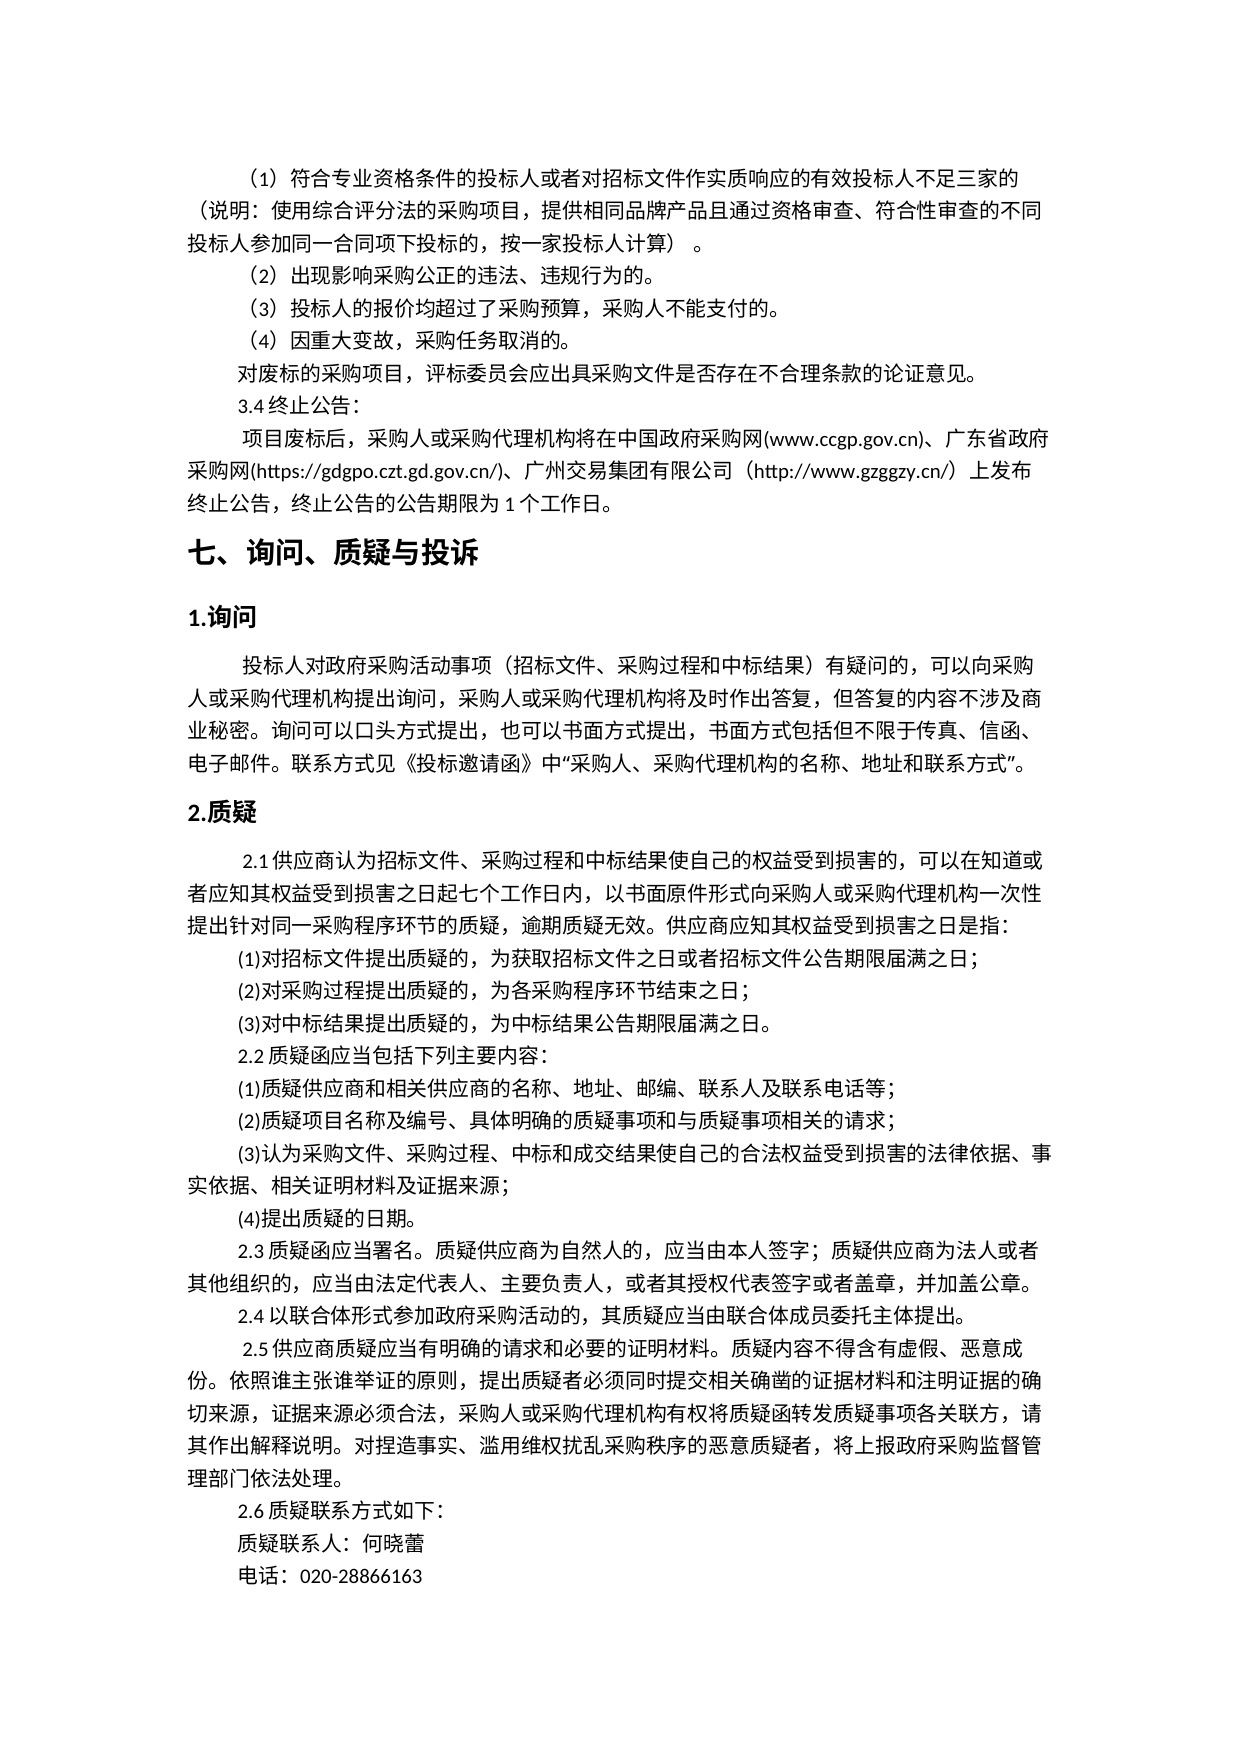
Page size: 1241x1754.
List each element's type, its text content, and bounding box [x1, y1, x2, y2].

text 1.询问 [187, 584, 1053, 649]
text 质疑联系人：何晓蕾 [187, 1527, 1053, 1559]
text 项目废标后，采购人或采购代理机构将在中国政府采购网(www.ccgp.gov.cn)、广东省政府采购网(https://gdgpo.czt.gd.gov.cn/)、广州交易集团有限公司（http://www.gzggzy.cn/）上发布终止公告，终止公告的公告期限为1个工作日。 [187, 422, 1053, 519]
text 2.3 质疑函应当署名。质疑供应商为自然人的，应当由本人签字；质疑供应商为法人或者其他组织的，应当由法定代表人、主要负责人，或者其授权代表签字或者盖章，并加盖公章。 [187, 1234, 1053, 1299]
text 2.5供应商质疑应当有明确的请求和必要的证明材料。质疑内容不得含有虚假、恶意成份。依照谁主张谁举证的原则，提出质疑者必须同时提交相关确凿的证据材料和注明证据的确切来源，证据来源必须合法，采购人或采购代理机构有权将质疑函转发质疑事项各关联方，请其作出解释说明。对捏造事实、滥用维权扰乱采购秩序的恶意质疑者，将上报政府采购监督管理部门依法处理。 [187, 1332, 1053, 1494]
text 2.1供应商认为招标文件、采购过程和中标结果使自己的权益受到损害的，可以在知道或者应知其权益受到损害之日起七个工作日内，以书面原件形式向采购人或采购代理机构一次性提出针对同一采购程序环节的质疑，逾期质疑无效。供应商应知其权益受到损害之日是指： [187, 844, 1053, 942]
text (3)认为采购文件、采购过程、中标和成交结果使自己的合法权益受到损害的法律依据、事实依据、相关证明材料及证据来源； [187, 1137, 1053, 1202]
text (3)对中标结果提出质疑的，为中标结果公告期限届满之日。 [187, 1007, 1053, 1039]
text （2）出现影响采购公正的违法、违规行为的。 [187, 259, 1053, 292]
text 对废标的采购项目，评标委员会应出具采购文件是否存在不合理条款的论证意见。 [187, 357, 1053, 389]
text (1)对招标文件提出质疑的，为获取招标文件之日或者招标文件公告期限届满之日； [187, 942, 1053, 974]
text （4）因重大变故，采购任务取消的。 [187, 324, 1053, 357]
text 2.2质疑函应当包括下列主要内容： [187, 1039, 1053, 1072]
text 3.4终止公告： [187, 389, 1053, 422]
text 投标人对政府采购活动事项（招标文件、采购过程和中标结果）有疑问的，可以向采购人或采购代理机构提出询问，采购人或采购代理机构将及时作出答复，但答复的内容不涉及商业秘密。询问可以口头方式提出，也可以书面方式提出，书面方式包括但不限于传真、信函、电子邮件。联系方式见《投标邀请函》中“采购人、采购代理机构的名称、地址和联系方式”。 [187, 649, 1053, 779]
text (1)质疑供应商和相关供应商的名称、地址、邮编、联系人及联系电话等； [187, 1072, 1053, 1104]
text (2)质疑项目名称及编号、具体明确的质疑事项和与质疑事项相关的请求； [187, 1104, 1053, 1137]
text （3）投标人的报价均超过了采购预算，采购人不能支付的。 [187, 292, 1053, 324]
text (4)提出质疑的日期。 [187, 1202, 1053, 1234]
text （1）符合专业资格条件的投标人或者对招标文件作实质响应的有效投标人不足三家的（说明：使用综合评分法的采购项目，提供相同品牌产品且通过资格审查、符合性审查的不同投标人参加同一合同项下投标的，按一家投标人计算） 。 [187, 162, 1053, 259]
text 2.6质疑联系方式如下： [187, 1494, 1053, 1527]
text 2.4以联合体形式参加政府采购活动的，其质疑应当由联合体成员委托主体提出。 [187, 1299, 1053, 1332]
text (2)对采购过程提出质疑的，为各采购程序环节结束之日； [187, 974, 1053, 1007]
text 七、询问、质疑与投诉 [187, 519, 1053, 584]
text 电话：020-28866163 [187, 1559, 1053, 1592]
text 2.质疑 [187, 779, 1053, 844]
